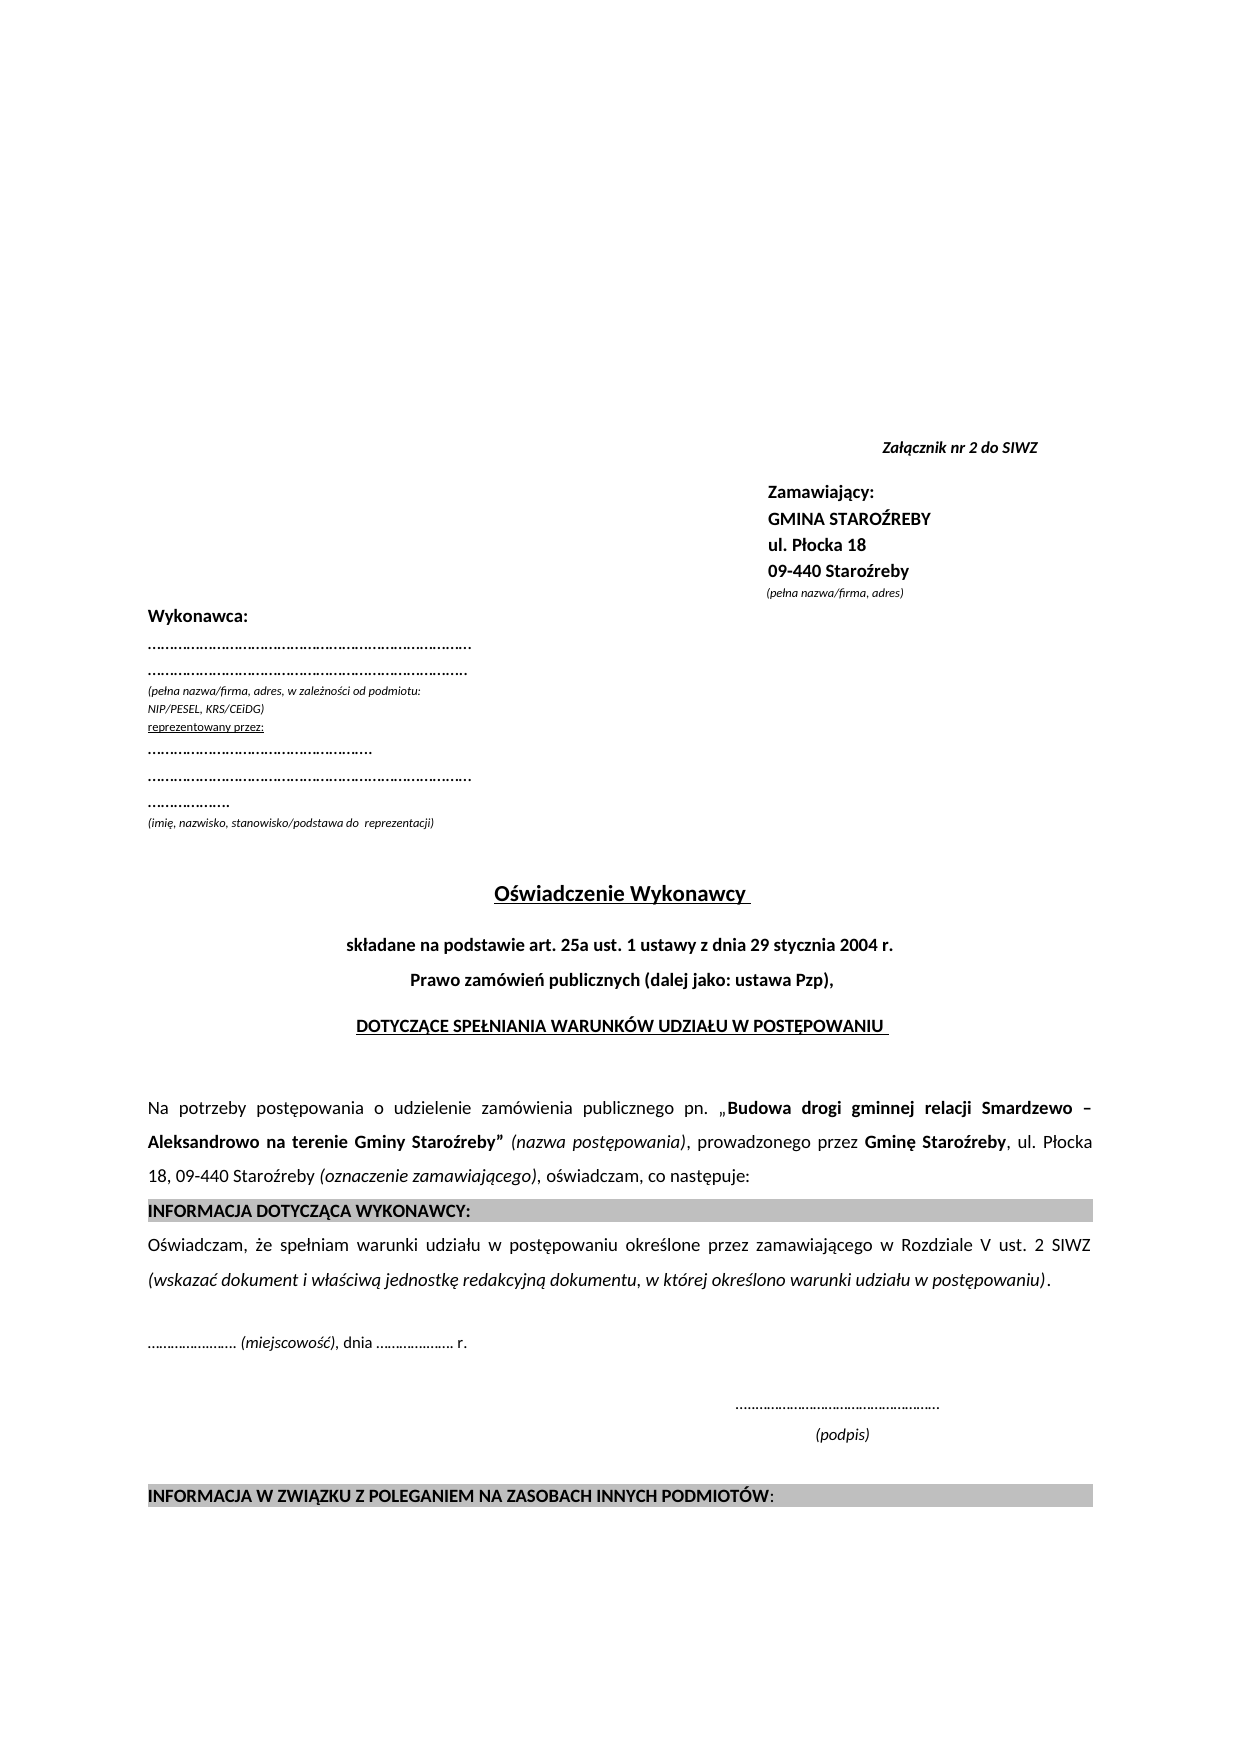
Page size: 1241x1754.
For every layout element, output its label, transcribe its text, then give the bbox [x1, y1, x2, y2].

text Załącznik nr 2 do SIWZ [694, 437, 1093, 457]
text Oświadczenie Wykonawcy [148, 879, 1093, 907]
text DOTYCZĄCE SPEŁNIANIA WARUNKÓW UDZIAŁU W POSTĘPOWANIU [148, 1014, 1093, 1037]
text (pełna nazwa/firma, adres, w zależności od podmiotu: NIP/PESEL, KRS/CEiDG) [148, 683, 472, 716]
text (podpis) [738, 1424, 1093, 1444]
text reprezentowany przez: [148, 719, 1093, 734]
text ul. Płocka 18 [768, 533, 1093, 556]
text Wykonawca: [148, 604, 1093, 627]
text INFORMACJA W ZWIĄZKU Z POLEGANIEM NA ZASOBACH INNYCH PODMIOTÓW: [148, 1484, 1093, 1507]
text Prawo zamówień publicznych (dalej jako: ustawa Pzp), [148, 968, 1093, 991]
text składane na podstawie art. 25a ust. 1 ustawy z dnia 29 stycznia 2004 r. [148, 933, 1093, 956]
text …………………………………………….…………………………………………………………………………………. [148, 736, 472, 812]
text 09-440 Staroźreby [768, 559, 1093, 582]
text Oświadczam, że spełniam warunki udziału w postępowaniu określone przez zamawiającego w Rozdziale V ust. 2 SIWZ (wskazać dokument i właściwą jednostkę redakcyjną dokumentu, w której określono warunki udziału w postępowaniu). [148, 1233, 1093, 1291]
text (pełna nazwa/firma, adres) [148, 586, 1093, 601]
text Zamawiający: [694, 480, 1093, 503]
text Na potrzeby postępowania o udzielenie zamówienia publicznego pn. „Budowa drogi gminnej relacji Smardzewo – Aleksandrowo na terenie Gminy Staroźreby” (nazwa postępowania), prowadzonego przez Gminę Staroźreby, ul. Płocka 18, 09-440 Staroźreby (oznaczenie zamawiającego), oświadczam, co następuje: [148, 1096, 1093, 1187]
text …………….……. (miejscowość), dnia ………….……. r. [148, 1332, 1093, 1353]
text ………………………………………………………………………………………………………………………………….. [148, 631, 472, 680]
text …..………………………………………… [148, 1393, 1093, 1414]
text (imię, nazwisko, stanowisko/podstawa do reprezentacji) [148, 815, 472, 831]
text GMINA STAROŹREBY [768, 507, 1093, 529]
text INFORMACJA DOTYCZĄCA WYKONAWCY: [148, 1199, 1093, 1222]
